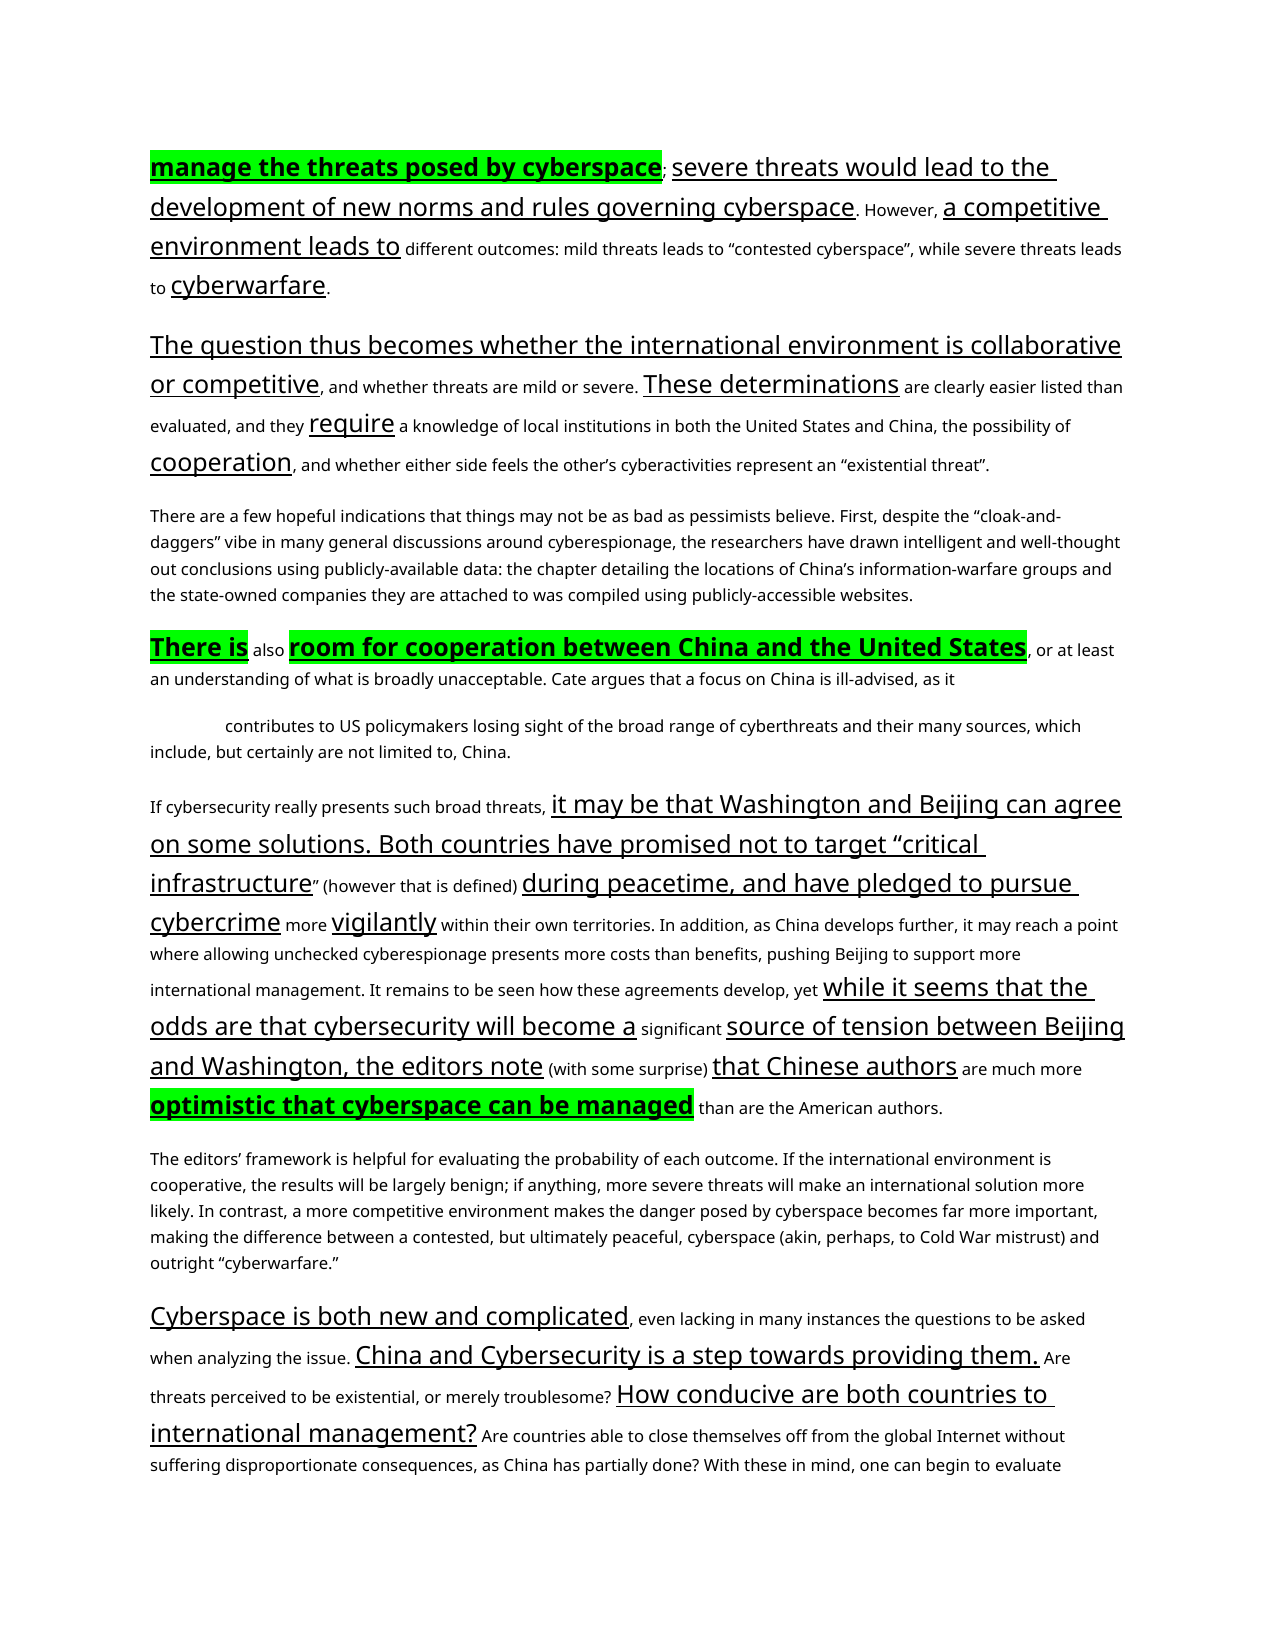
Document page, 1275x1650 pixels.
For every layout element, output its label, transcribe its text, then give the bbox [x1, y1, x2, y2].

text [150, 150, 1125, 302]
text If cybersecurity really presents such broad threats, it may be that Washington and Beijing can agree on some solutions. Both countries have promised not to target “critical infrastructure” (however that is defined) during peacetime, and have pledged to pursue cybercrime more vigilantly within their own territories. In addition, as China develops further, it may reach a point where allowing unchecked cyberespionage presents more costs than benefits, pushing Beijing to support more international management. It remains to be seen how these agreements develop, yet while it seems that the odds are that cybersecurity will become a significant source of tension between Beijing and Washington, the editors note (with some surprise) that Chinese authors are much more optimistic that cyberspace can be managed than are the American authors. [150, 787, 1125, 1121]
text The editors’ framework is helpful for evaluating the probability of each outcome. If the international environment is cooperative, the results will be largely benign; if anything, more severe threats will make an international solution more likely. In contrast, a more competitive environment makes the danger posed by cyberspace becomes far more important, making the difference between a contested, but ultimately peaceful, cyberspace (akin, perhaps, to Cold War mistrust) and outright “cyberwarfare.” [150, 1147, 1125, 1274]
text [150, 1298, 1125, 1476]
text There are a few hopeful indications that things may not be as bad as pessimists believe. First, despite the “cloak-and-daggers” vibe in many general discussions around cyberespionage, the researchers have drawn intelligent and well-thought out conclusions using publicly-available data: the chapter detailing the locations of China’s information-warfare groups and the state-owned companies they are attached to was compiled using publicly-accessible websites. [150, 505, 1125, 606]
text contributes to US policymakers losing sight of the broad range of cyberthreats and their many sources, which include, but certainly are not limited to, China. [150, 714, 1125, 763]
text The question thus becomes whether the international environment is collaborative or competitive, and whether threats are mild or severe. These determinations are clearly easier listed than evaluated, and they require a knowledge of local institutions in both the United States and China, the possibility of cooperation, and whether either side feels the other’s cyberactivities represent an “existential threat”. [150, 327, 1125, 479]
text There is also room for cooperation between China and the United States, or at least an understanding of what is broadly unacceptable. Cate argues that a focus on China is ill-advised, as it [150, 630, 1125, 690]
